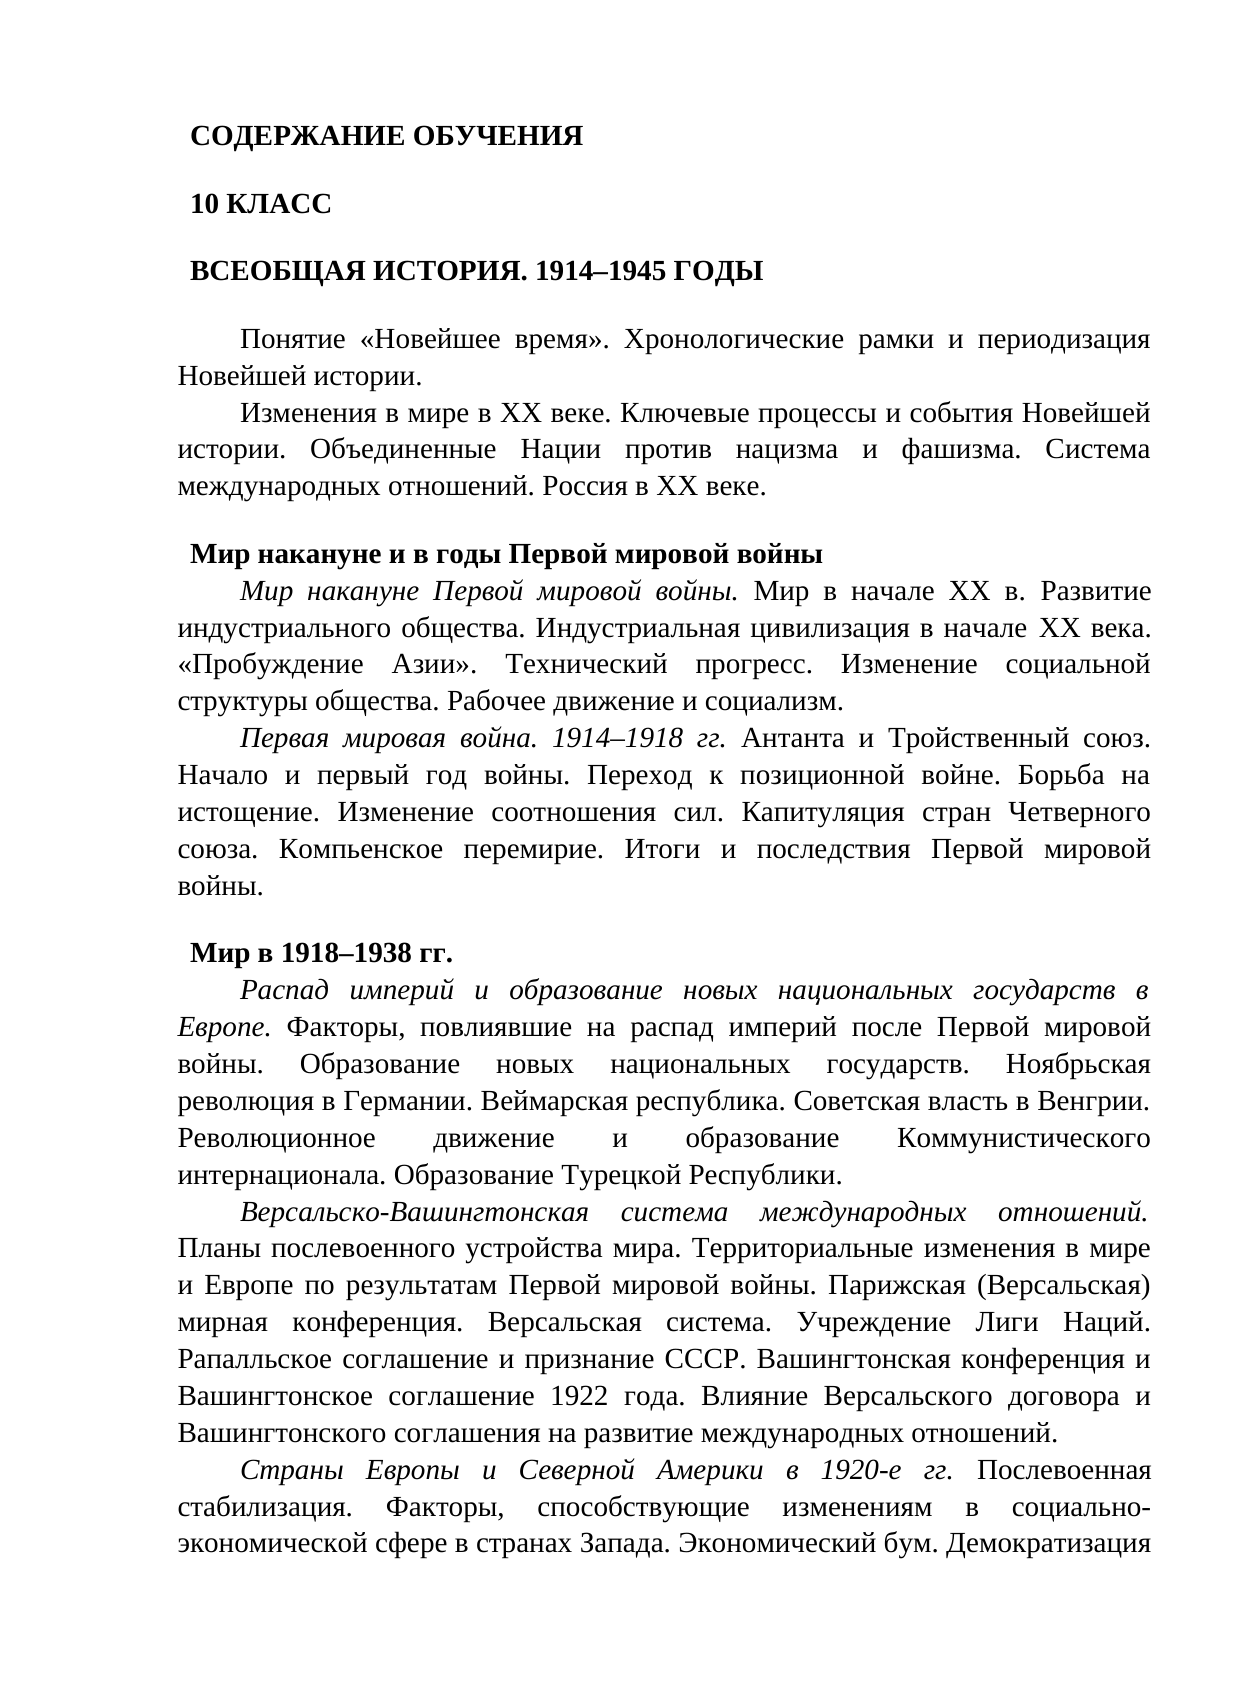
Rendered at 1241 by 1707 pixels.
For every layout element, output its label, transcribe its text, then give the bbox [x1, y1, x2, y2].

text Мир накануне и в годы Первой мировой войны [190, 536, 1152, 569]
text Версальско-Вашингтонская система международных отношений. Планы послевоенного устройства мира. Территориальные изменения в мире и Европе по результатам Первой мировой войны. Парижская (Версальская) мирная конференция. Версальская система. Учреждение Лиги Наций. Рапалльское соглашение и признание СССР. Вашингтонская конференция и Вашингтонское соглашение 1922 года. Влияние Версальского договора и Вашингтонского соглашения на развитие международных отношений. [177, 1194, 1152, 1448]
text Изменения в мире в ХХ веке. Ключевые процессы и события Новейшей истории. Объединенные Нации против нацизма и фашизма. Система международных отношений. Россия в XX веке. [177, 395, 1152, 502]
text Понятие «Новейшее время». Хронологические рамки и периодизация Новейшей истории. [177, 321, 1152, 391]
text Мир накануне Первой мировой войны. Мир в начале ХХ в. Развитие индустриального общества. Индустриальная цивилизация в начале XX века. «Пробуждение Азии». Технический прогресс. Изменение социальной структуры общества. Рабочее движение и социализм. [177, 573, 1152, 717]
text СОДЕРЖАНИЕ ОБУЧЕНИЯ [190, 118, 1152, 152]
text ВСЕОБЩАЯ ИСТОРИЯ. 1914–1945 ГОДЫ [190, 253, 1152, 287]
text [177, 1452, 1152, 1559]
text Мир в 1918–1938 гг. [190, 936, 1152, 969]
text Первая мировая война. 1914–1918 гг. Антанта и Тройственный союз. Начало и первый год войны. Переход к позиционной войне. Борьба на истощение. Изменение соотношения сил. Капитуляция стран Четверного союза. Компьенское перемирие. Итоги и последствия Первой мировой войны. [177, 720, 1152, 901]
text Распад империй и образование новых национальных государств в Европе. Факторы, повлиявшие на распад империй после Первой мировой войны. Образование новых национальных государств. Ноябрьская революция в Германии. Веймарская республика. Советская власть в Венгрии. Революционное движение и образование Коммунистического интернационала. Образование Турецкой Республики. [177, 972, 1152, 1190]
text 10 КЛАСС [190, 186, 1152, 219]
